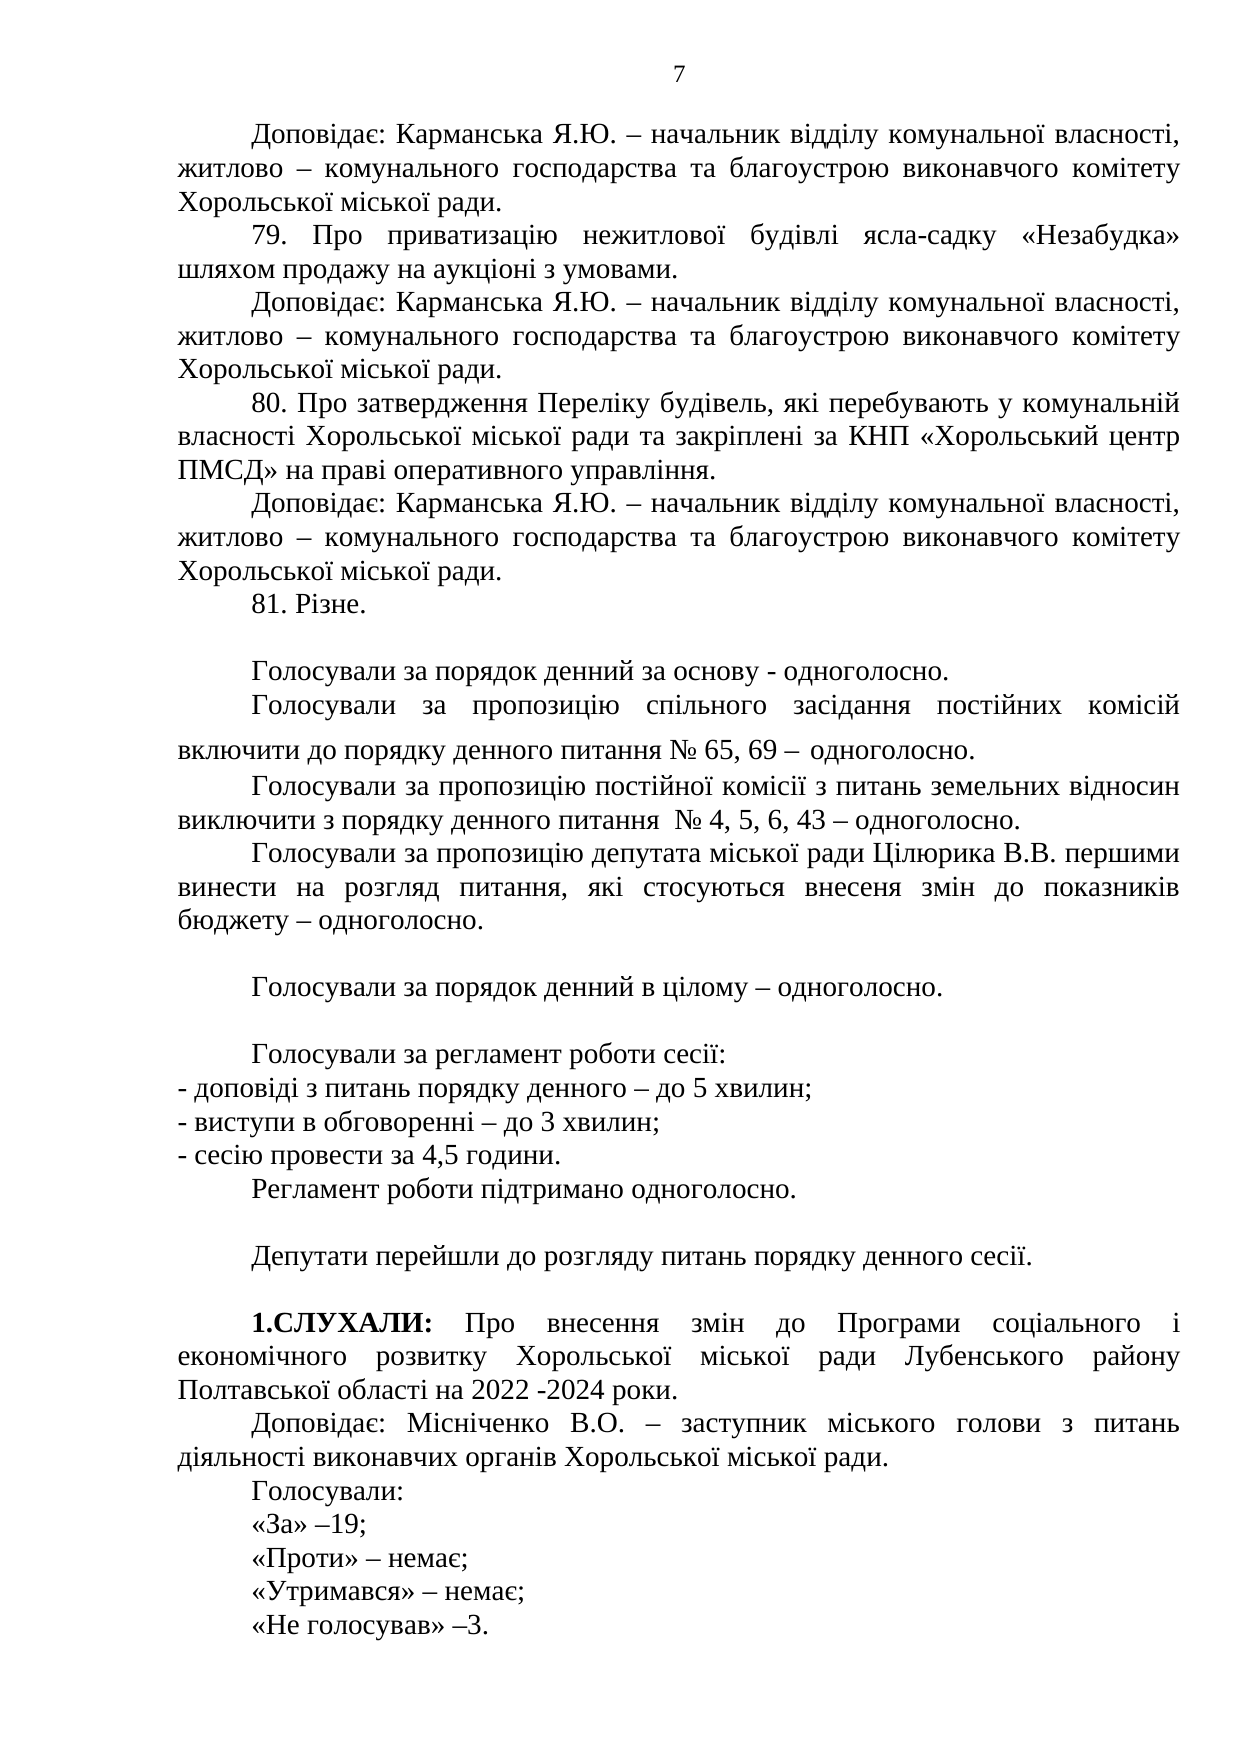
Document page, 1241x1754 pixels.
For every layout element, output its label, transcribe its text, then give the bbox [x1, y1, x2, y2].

text «Проти» – немає; [177, 1540, 1181, 1573]
text Голосували за пропозицію спільного засідання постійних комісій включити до порядку денного питання № 65, 69 – одноголосно. [177, 687, 1181, 768]
text 81. Різне. [177, 586, 1181, 620]
text Голосували за порядок денний за основу - одноголосно. [177, 653, 1166, 687]
text Голосували за регламент роботи сесії: [177, 1037, 1181, 1070]
text Голосували: [177, 1473, 1181, 1506]
text - доповіді з питань порядку денного – до 5 хвилин; [177, 1070, 1181, 1104]
text - виступи в обговоренні – до 3 хвилин; [177, 1104, 1181, 1137]
text - сесію провести за 4,5 години. [177, 1137, 1181, 1171]
text 1.СЛУХАЛИ: Про внесення змін до Програми соціального і економічного розвитку Хорольської міської ради Лубенського району Полтавської області на 2022 -2024 роки. [177, 1305, 1181, 1406]
text Голосували за пропозицію постійної комісії з питань земельних відносин виключити з порядку денного питання № 4, 5, 6, 43 – одноголосно. [177, 768, 1181, 835]
text 80. Про затвердження Переліку будівель, які перебувають у комунальній власності Хорольської міської ради та закріплені за КНП «Хорольський центр ПМСД» на праві оперативного управління. [177, 385, 1181, 486]
text Голосували за порядок денний в цілому – одноголосно. [177, 969, 1181, 1003]
text Регламент роботи підтримано одноголосно. [177, 1171, 1181, 1204]
text Голосували за пропозицію депутата міської ради Цілюрика В.В. першими винести на розгляд питання, які стосуються внесеня змін до показників бюджету – одноголосно. [177, 835, 1181, 936]
text «За» –19; [177, 1506, 1181, 1540]
text «Не голосував» –3. [177, 1607, 1181, 1640]
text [177, 117, 1181, 217]
text Доповідає: Місніченко В.О. – заступник міського голови з питань діяльності виконавчих органів Хорольської міської ради. [177, 1406, 1181, 1473]
text Депутати перейшли до розгляду питань порядку денного сесії. [177, 1238, 1181, 1271]
text 79. Про приватизацію нежитлової будівлі ясла-садку «Незабудка» шляхом продажу на аукціоні з умовами. [177, 217, 1181, 284]
text «Утримався» – немає; [177, 1573, 1181, 1607]
